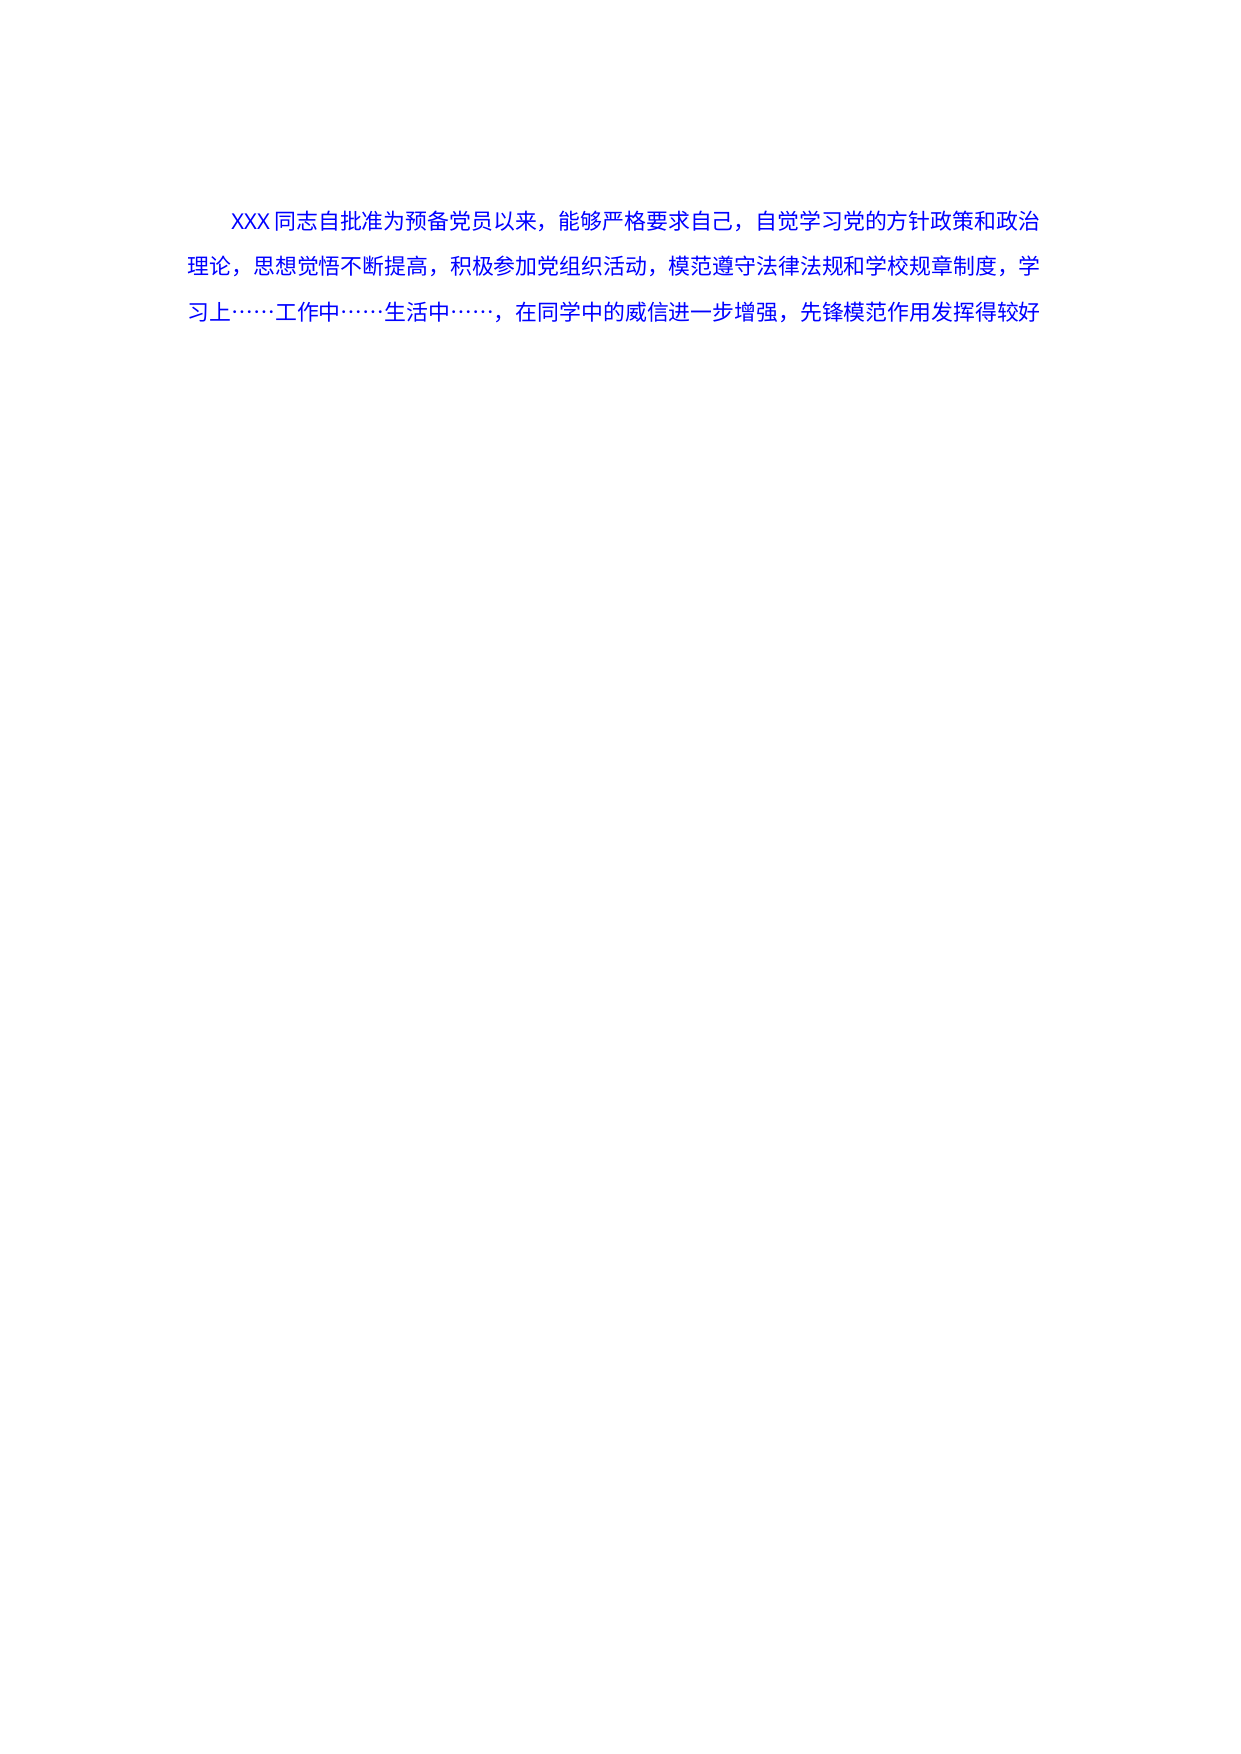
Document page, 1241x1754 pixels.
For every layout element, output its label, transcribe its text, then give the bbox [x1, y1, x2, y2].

text XXX同志自批准为预备党员以来，能够严格要求自己，自觉学习党的方针政策和政治理论，思想觉悟不断提高，积极参加党组织活动，模范遵守法律法规和学校规章制度，学习上……工作中……生活中……，在同学中的威信进一步增强，先锋模范作用发挥得较好 [187, 197, 1053, 333]
